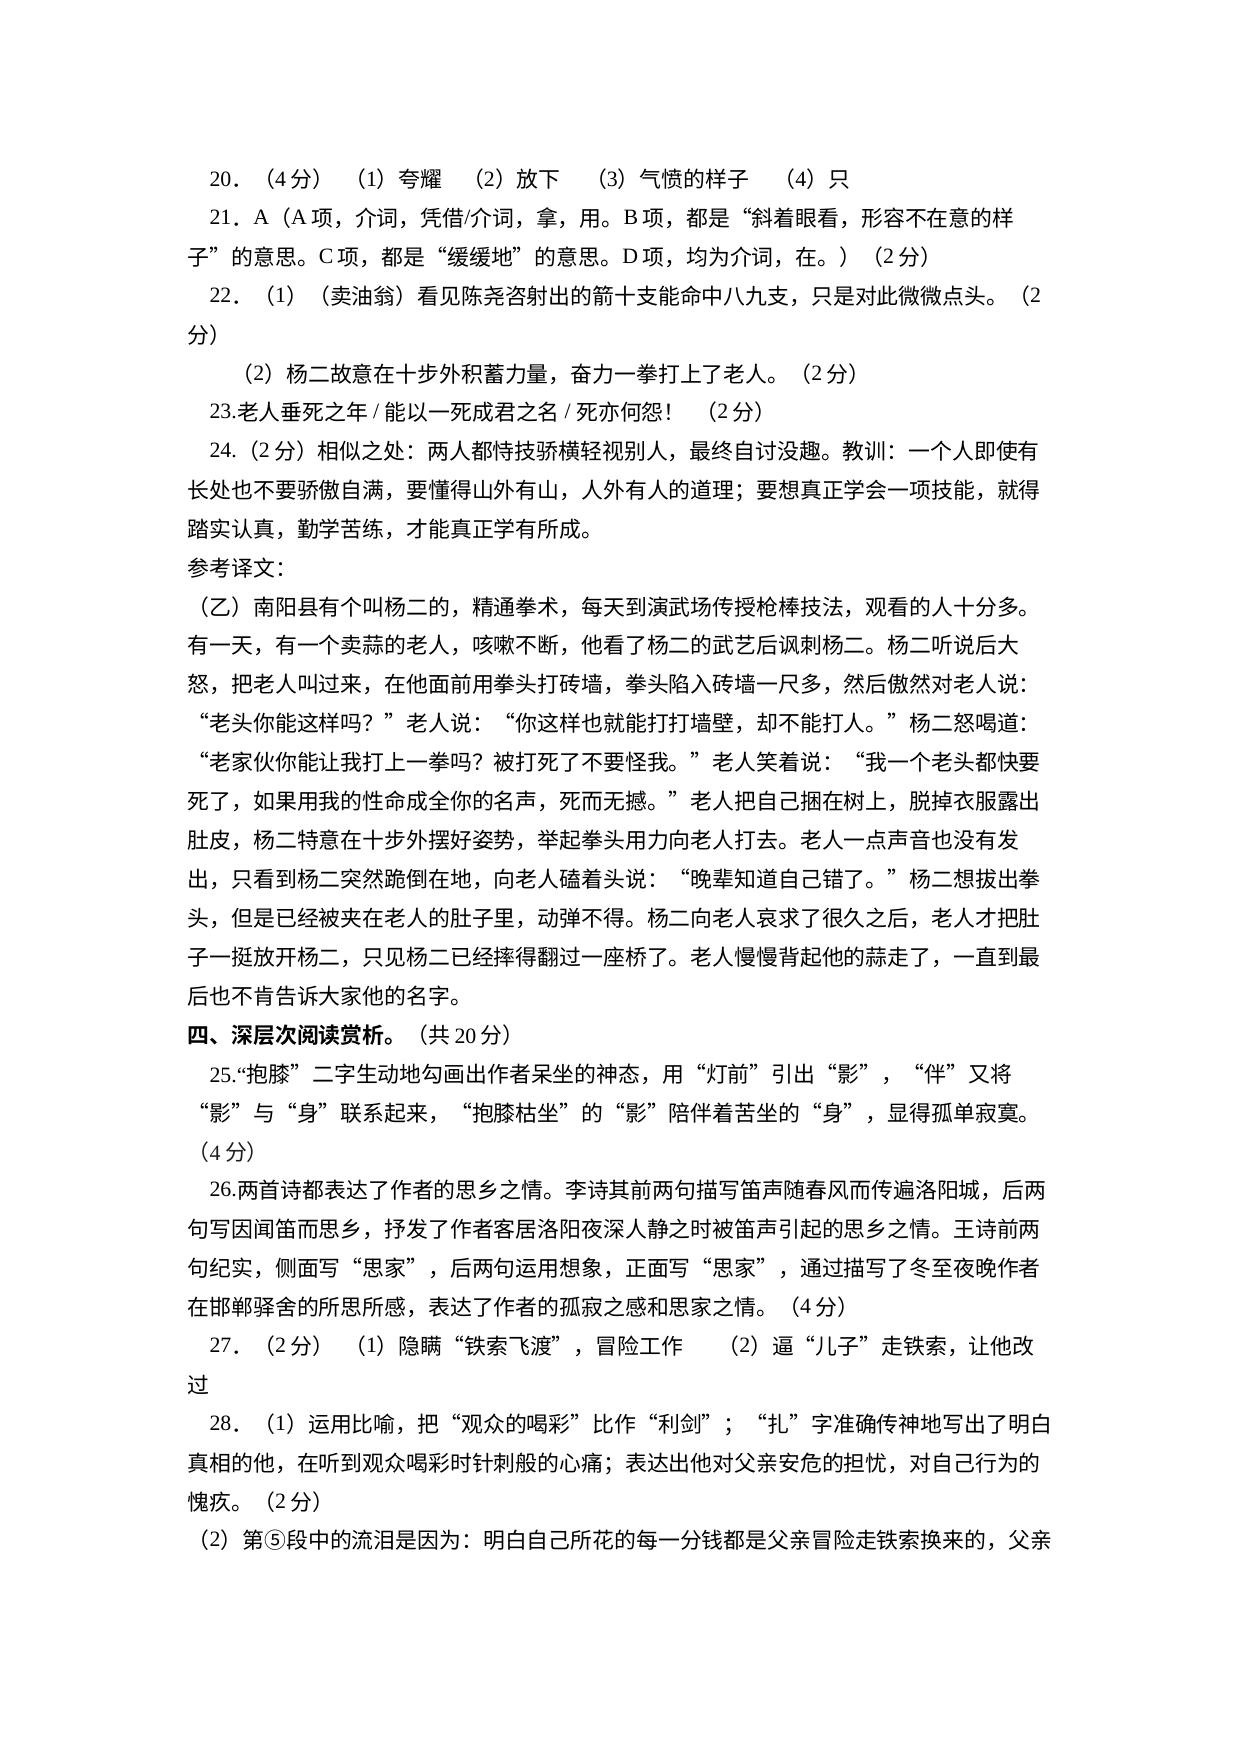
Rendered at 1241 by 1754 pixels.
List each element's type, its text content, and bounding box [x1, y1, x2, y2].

text 24.（2分）相似之处：两人都恃技骄横轻视别人，最终自讨没趣。教训：一个人即使有长处也不要骄傲自满，要懂得山外有山，人外有人的道理；要想真正学会一项技能，就得踏实认真，勤学苦练，才能真正学有所成。 [187, 434, 1053, 544]
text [187, 1523, 1053, 1555]
text 参考译文： [187, 550, 1053, 583]
text （乙）南阳县有个叫杨二的，精通拳术，每天到演武场传授枪棒技法，观看的人十分多。有一天，有一个卖蒜的老人，咳嗽不断，他看了杨二的武艺后讽刺杨二。杨二听说后大怒，把老人叫过来，在他面前用拳头打砖墙，拳头陷入砖墙一尺多，然后傲然对老人说：“老头你能这样吗？”老人说：“你这样也就能打打墙壁，却不能打人。”杨二怒喝道：“老家伙你能让我打上一拳吗？被打死了不要怪我。”老人笑着说：“我一个老头都快要死了，如果用我的性命成全你的名声，死而无撼。”老人把自己捆在树上，脱掉衣服露出肚皮，杨二特意在十步外摆好姿势，举起拳头用力向老人打去。老人一点声音也没有发出，只看到杨二突然跪倒在地，向老人磕着头说：“晚辈知道自己错了。”杨二想拔出拳头，但是已经被夹在老人的肚子里，动弹不得。杨二向老人哀求了很久之后，老人才把肚子一挺放开杨二，只见杨二已经摔得翻过一座桥了。老人慢慢背起他的蒜走了，一直到最后也不肯告诉大家他的名字。 [187, 589, 1053, 1011]
text 四、深层次阅读赏析。（共20分） [187, 1017, 1053, 1050]
text （2）杨二故意在十步外积蓄力量，奋力一拳打上了老人。（2分） [187, 356, 1053, 389]
text 20．（4分） （1）夸耀 （2）放下 （3）气愤的样子 （4）只 [187, 162, 1053, 194]
text 26.两首诗都表达了作者的思乡之情。李诗其前两句描写笛声随春风而传遍洛阳城，后两句写因闻笛而思乡，抒发了作者客居洛阳夜深人静之时被笛声引起的思乡之情。王诗前两句纪实，侧面写“思家”，后两句运用想象，正面写“思家”，通过描写了冬至夜晚作者在邯郸驿舍的所思所感，表达了作者的孤寂之感和思家之情。（4分） [187, 1173, 1053, 1322]
text 28．（1）运用比喻，把“观众的喝彩”比作“利剑”；“扎”字准确传神地写出了明白真相的他，在听到观众喝彩时针刺般的心痛；表达出他对父亲安危的担忧，对自己行为的愧疚。（2分） [187, 1406, 1053, 1517]
text 21．A（A项，介词，凭借/介词，拿，用。B项，都是“斜着眼看，形容不在意的样子”的意思。C项，都是“缓缓地”的意思。D项，均为介词，在。）（2分） [187, 201, 1053, 272]
text 25.“抱膝”二字生动地勾画出作者呆坐的神态，用“灯前”引出“影”，“伴”又将“影”与“身”联系起来，“抱膝枯坐”的“影”陪伴着苦坐的“身”，显得孤单寂寞。（4分） [187, 1056, 1053, 1167]
text 27．（2分） （1）隐瞒“铁索飞渡”，冒险工作 （2）逼“儿子”走铁索，让他改过 [187, 1328, 1053, 1400]
text 23.老人垂死之年 / 能以一死成君之名 / 死亦何怨！ （2分） [187, 395, 1053, 427]
text 22．（1）（卖油翁）看见陈尧咨射出的箭十支能命中八九支，只是对此微微点头。（2分） [187, 278, 1053, 350]
